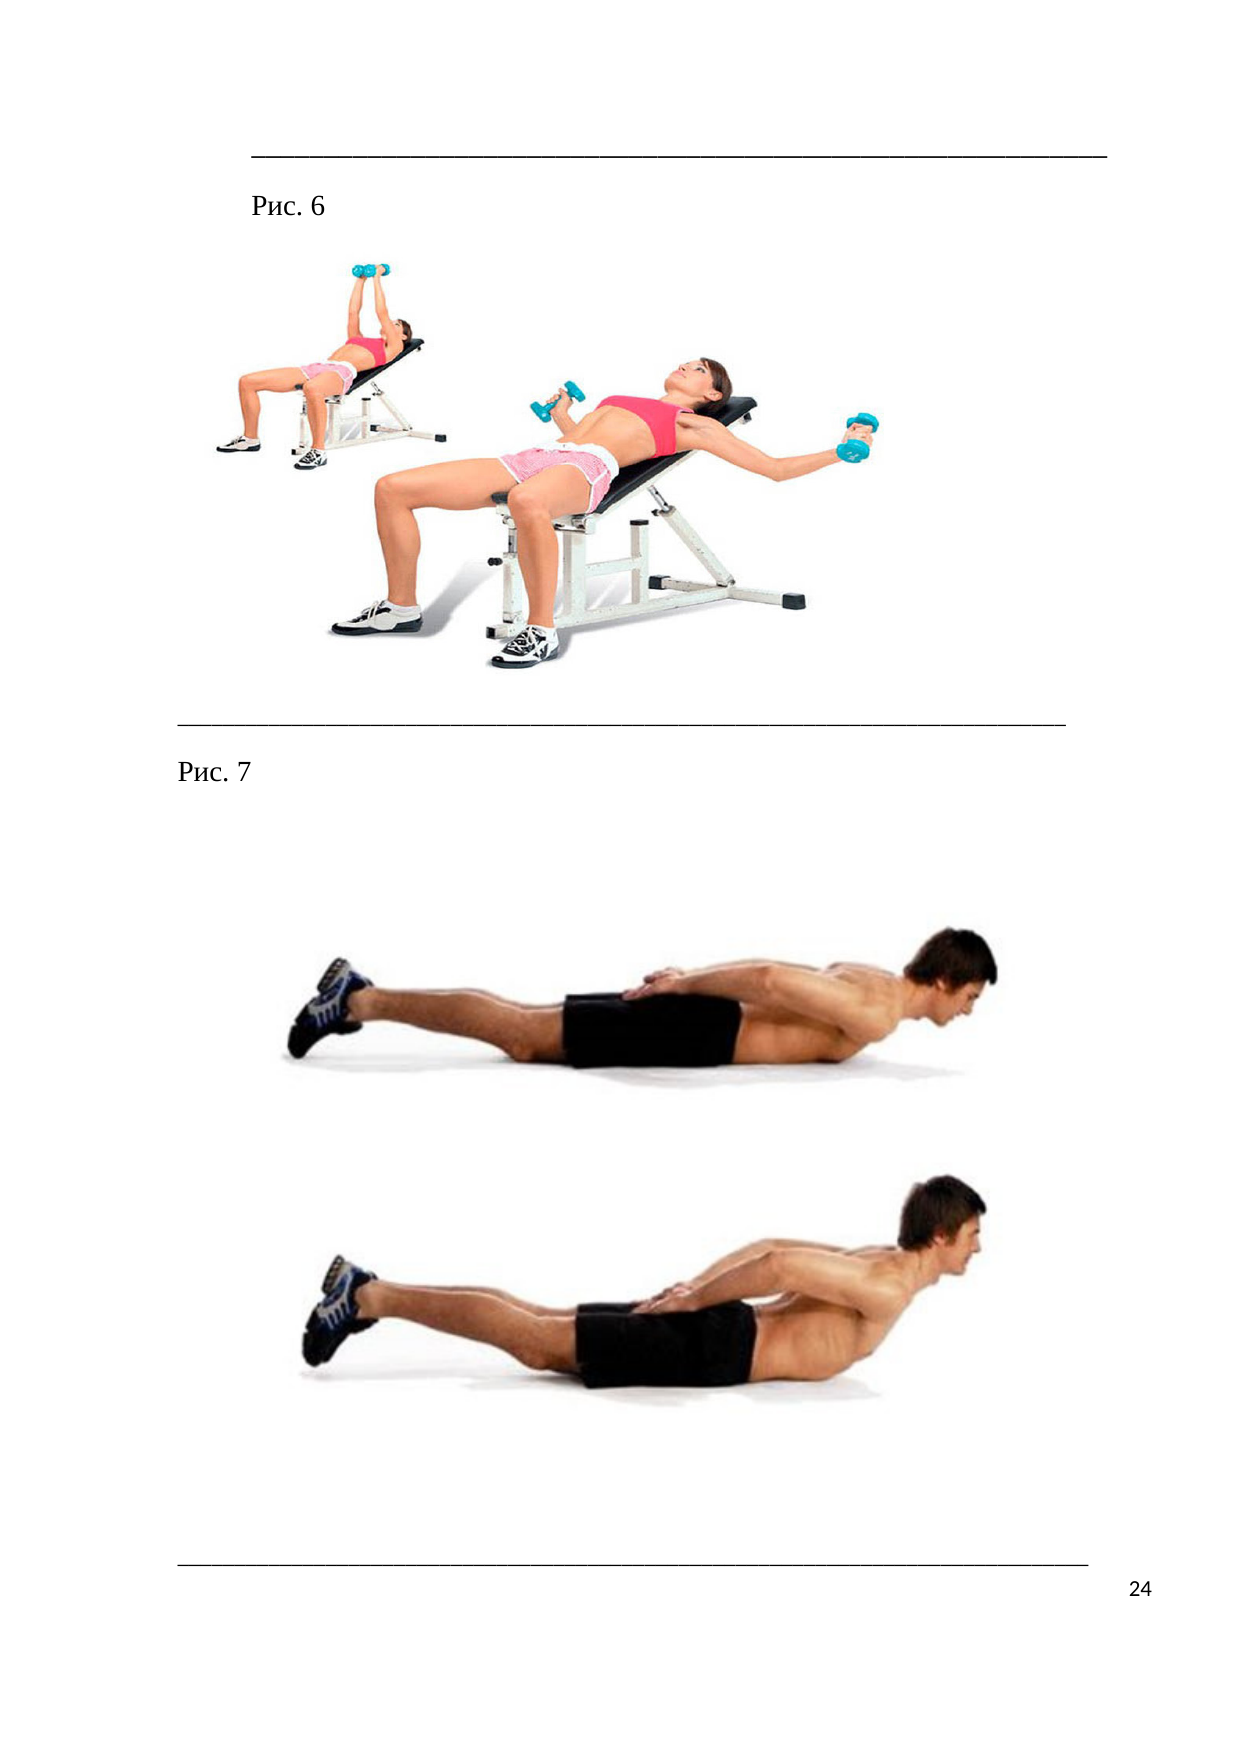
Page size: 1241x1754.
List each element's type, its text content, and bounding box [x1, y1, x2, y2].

text Рис. 6 [177, 188, 1152, 222]
picture [177, 813, 1115, 1517]
text ________________________________________________________________________________ [177, 1541, 1152, 1569]
picture [177, 247, 959, 676]
text Рис. 7 [177, 754, 1152, 787]
text ___________________________________________________________ [177, 126, 1152, 162]
text ______________________________________________________________________________ [177, 701, 1152, 729]
